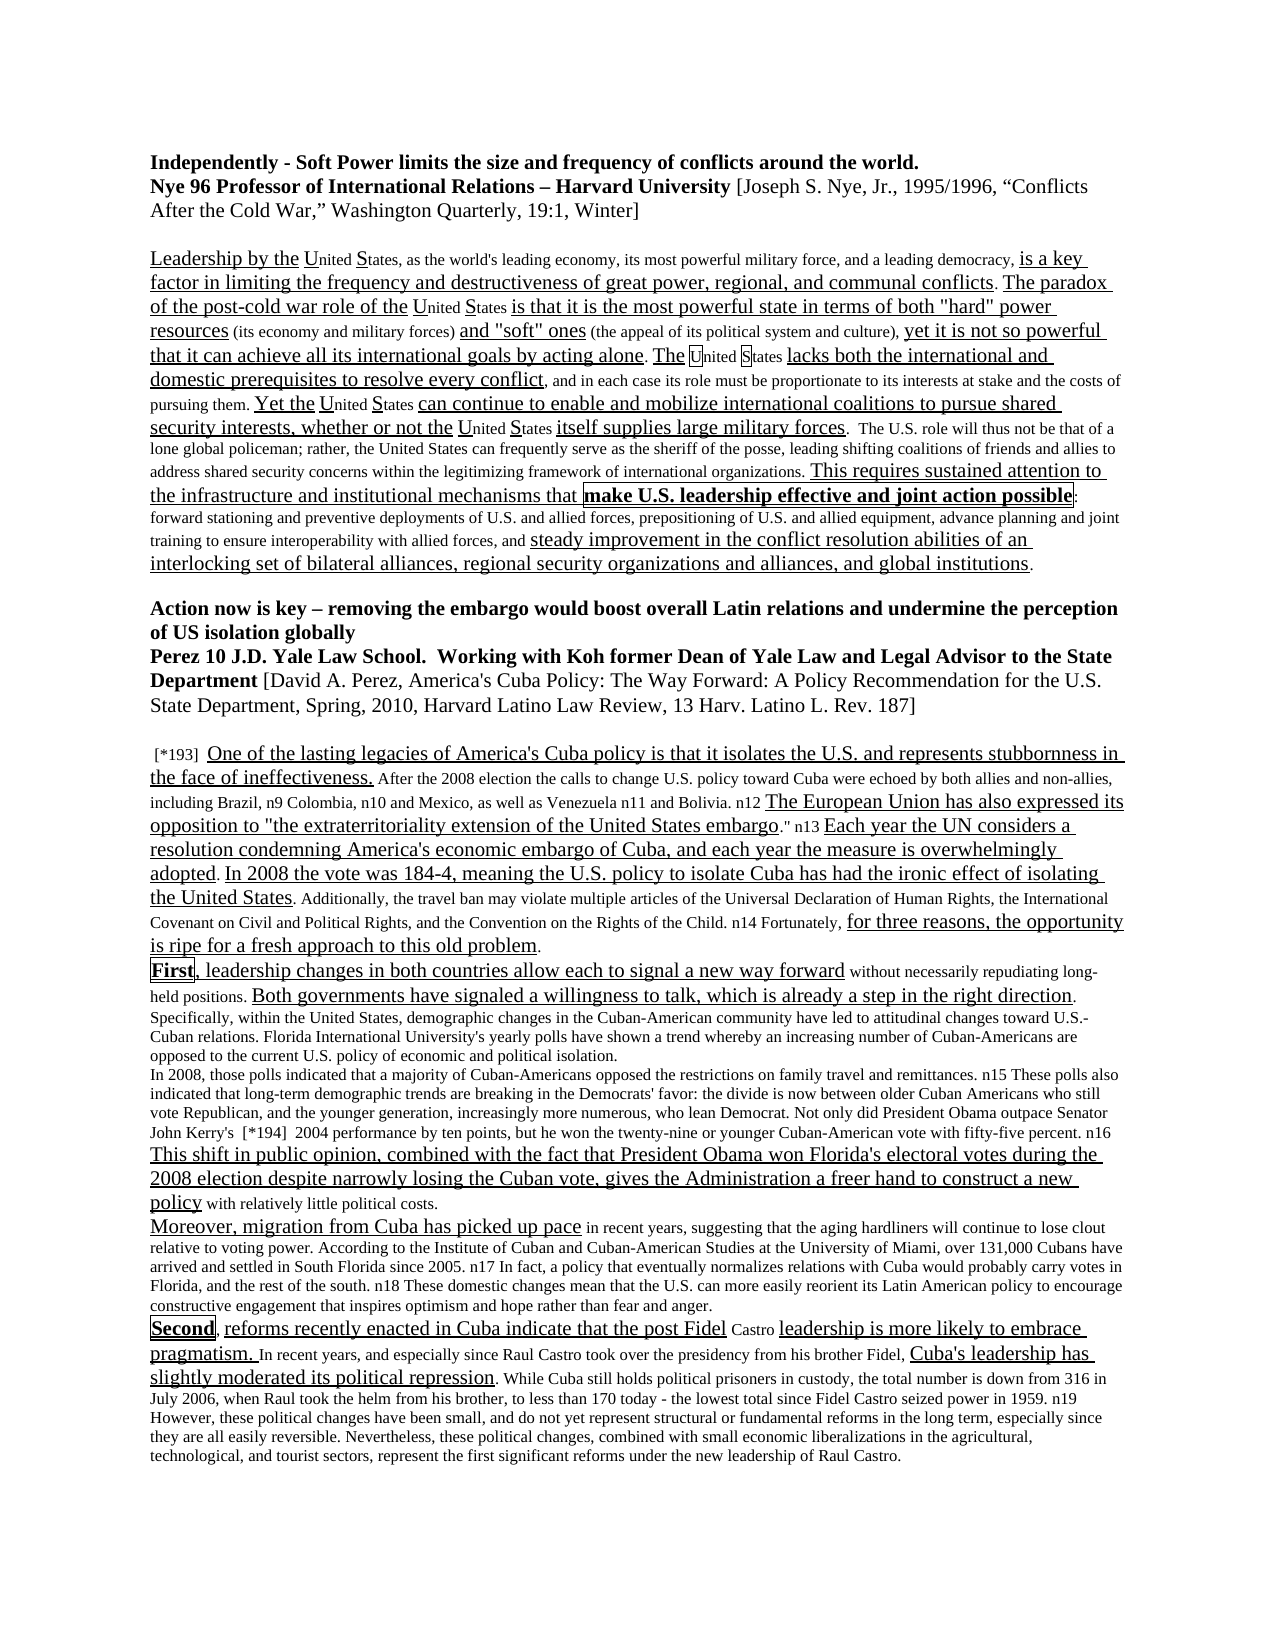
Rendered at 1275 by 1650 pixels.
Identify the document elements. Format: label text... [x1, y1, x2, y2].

subtitle Independently - Soft Power limits the size and frequency of conflicts around the world. [150, 150, 1125, 174]
text [*193] One of the lasting legacies of America's Cuba policy is that it isolates the U.S. and represents stubbornness in the face of ineffectiveness. After the 2008 election the calls to change U.S. policy toward Cuba were echoed by both allies and non-allies, including Brazil, n9 Colombia, n10 and Mexico, as well as Venezuela n11 and Bolivia. n12 The European Union has also expressed its opposition to "the extraterritoriality extension of the United States embargo." n13 Each year the UN considers a resolution condemning America's economic embargo of Cuba, and each year the measure is overwhelmingly adopted. In 2008 the vote was 184-4, meaning the U.S. policy to isolate Cuba has had the ironic effect of isolating the United States. Additionally, the travel ban may violate multiple articles of the Universal Declaration of Human Rights, the International Covenant on Civil and Political Rights, and the Convention on the Rights of the Child. n14 Fortunately, for three reasons, the opportunity is ripe for a fresh approach to this old problem. [150, 741, 1125, 957]
text Leadership by the United States, as the world's leading economy, its most powerful military force, and a leading democracy, is a key factor in limiting the frequency and destructiveness of great power, regional, and communal conflicts. The paradox of the post-cold war role of the United States is that it is the most powerful state in terms of both "hard" power resources (its economy and military forces) and "soft" ones (the appeal of its political system and culture), yet it is not so powerful that it can achieve all its international goals by acting alone. The lacks both the international and domestic prerequisites to resolve every conflict, and in each case its role must be proportionate to its interests at stake and the costs of pursuing them. Yet the United States can continue to enable and mobilize international coalitions to pursue shared security interests, whether or not the United States itself supplies large military forces. The role will thus not be that of a lone global policeman; rather, the can frequently serve as the sheriff of the posse, leading shifting coalitions of friends and allies to address shared security concerns within the legitimizing framework of international organizations. This requires sustained attention to the infrastructure and institutional mechanisms that make U.S. leadership effective and joint action possible: forward stationing and preventive deployments of U.S. and allied forces, prepositioning of U.S. and allied equipment, advance planning and joint training to ensure interoperability with allied forces, and steady improvement in the conflict resolution abilities of an interlocking set of bilateral alliances, regional security organizations and alliances, and global institutions. [150, 246, 1125, 575]
text In 2008, those polls indicated that a majority of Cuban-Americans opposed the restrictions on family travel and remittances. n15 These polls also indicated that long-term demographic trends are breaking in the Democrats' favor: the divide is now between older Cuban Americans who still vote Republican, and the younger generation, increasingly more numerous, who lean Democrat. Not only did President Obama outpace Senator John Kerry's [*194] 2004 performance by ten points, but he won the twenty-nine or younger Cuban-American vote with fifty-five percent. n16 This shift in public opinion, combined with the fact that President Obama won Florida's electoral votes during the 2008 election despite narrowly losing the Cuban vote, gives the Administration a freer hand to construct a new policy with relatively little political costs. [150, 1065, 1125, 1214]
text Moreover, migration from Cuba has picked up pace in recent years, suggesting that the aging hardliners will continue to lose clout relative to voting power. According to the Institute of Cuban and Cuban-American Studies at the University of Miami, over 131,000 Cubans have arrived and settled in South Florida since 2005. n17 In fact, a policy that eventually normalizes relations with Cuba would probably carry votes in Florida, and the rest of the south. n18 These domestic changes mean that the U.S. can more easily reorient its Latin American policy to encourage constructive engagement that inspires optimism and hope rather than fear and anger. [150, 1214, 1125, 1314]
text Second, reforms recently enacted in Cuba indicate that the post Fidel Castro leadership is more likely to embrace pragmatism. In recent years, and especially since Raul Castro took over the presidency from his brother Fidel, Cuba's leadership has slightly moderated its political repression. While Cuba still holds political prisoners in custody, the total number is down from 316 in July 2006, when Raul took the helm from his brother, to less than 170 today - the lowest total since Fidel Castro seized power in 1959. n19 However, these political changes have been small, and do not yet represent structural or fundamental reforms in the long term, especially since they are all easily reversible. Nevertheless, these political changes, combined with small economic liberalizations in the agricultural, technological, and tourist sectors, represent the first significant reforms under the new leadership of Raul Castro. [150, 1314, 1125, 1465]
text Perez 10 J.D. Yale Law School. Working with Koh former Dean of Yale Law and Legal Advisor to the State Department [David A. Perez, America's Cuba Policy: The Way Forward: A Policy Recommendation for the U.S. State Department, Spring, 2010, Harvard Latino Law Review, 13 Harv. Latino L. Rev. 187] [150, 644, 1125, 717]
text First, leadership changes in both countries allow each to signal a new way forward without necessarily repudiating long-held positions. Both governments have signaled a willingness to talk, which is already a step in the right direction. Specifically, within the United States, demographic changes in the Cuban-American community have led to attitudinal changes toward U.S.-Cuban relations. Florida International University's yearly polls have shown a trend whereby an increasing number of Cuban-Americans are opposed to the current U.S. policy of economic and political isolation. [150, 957, 1125, 1065]
subtitle Action now is key – removing the embargo would boost overall Latin relations and undermine the perception of US isolation globally [150, 596, 1125, 644]
text Nye 96 Professor of International Relations – Harvard University [Joseph S. Nye, Jr., 1995/1996, “Conflicts After the Cold War,” Washington Quarterly, 19:1, Winter] [150, 174, 1125, 222]
